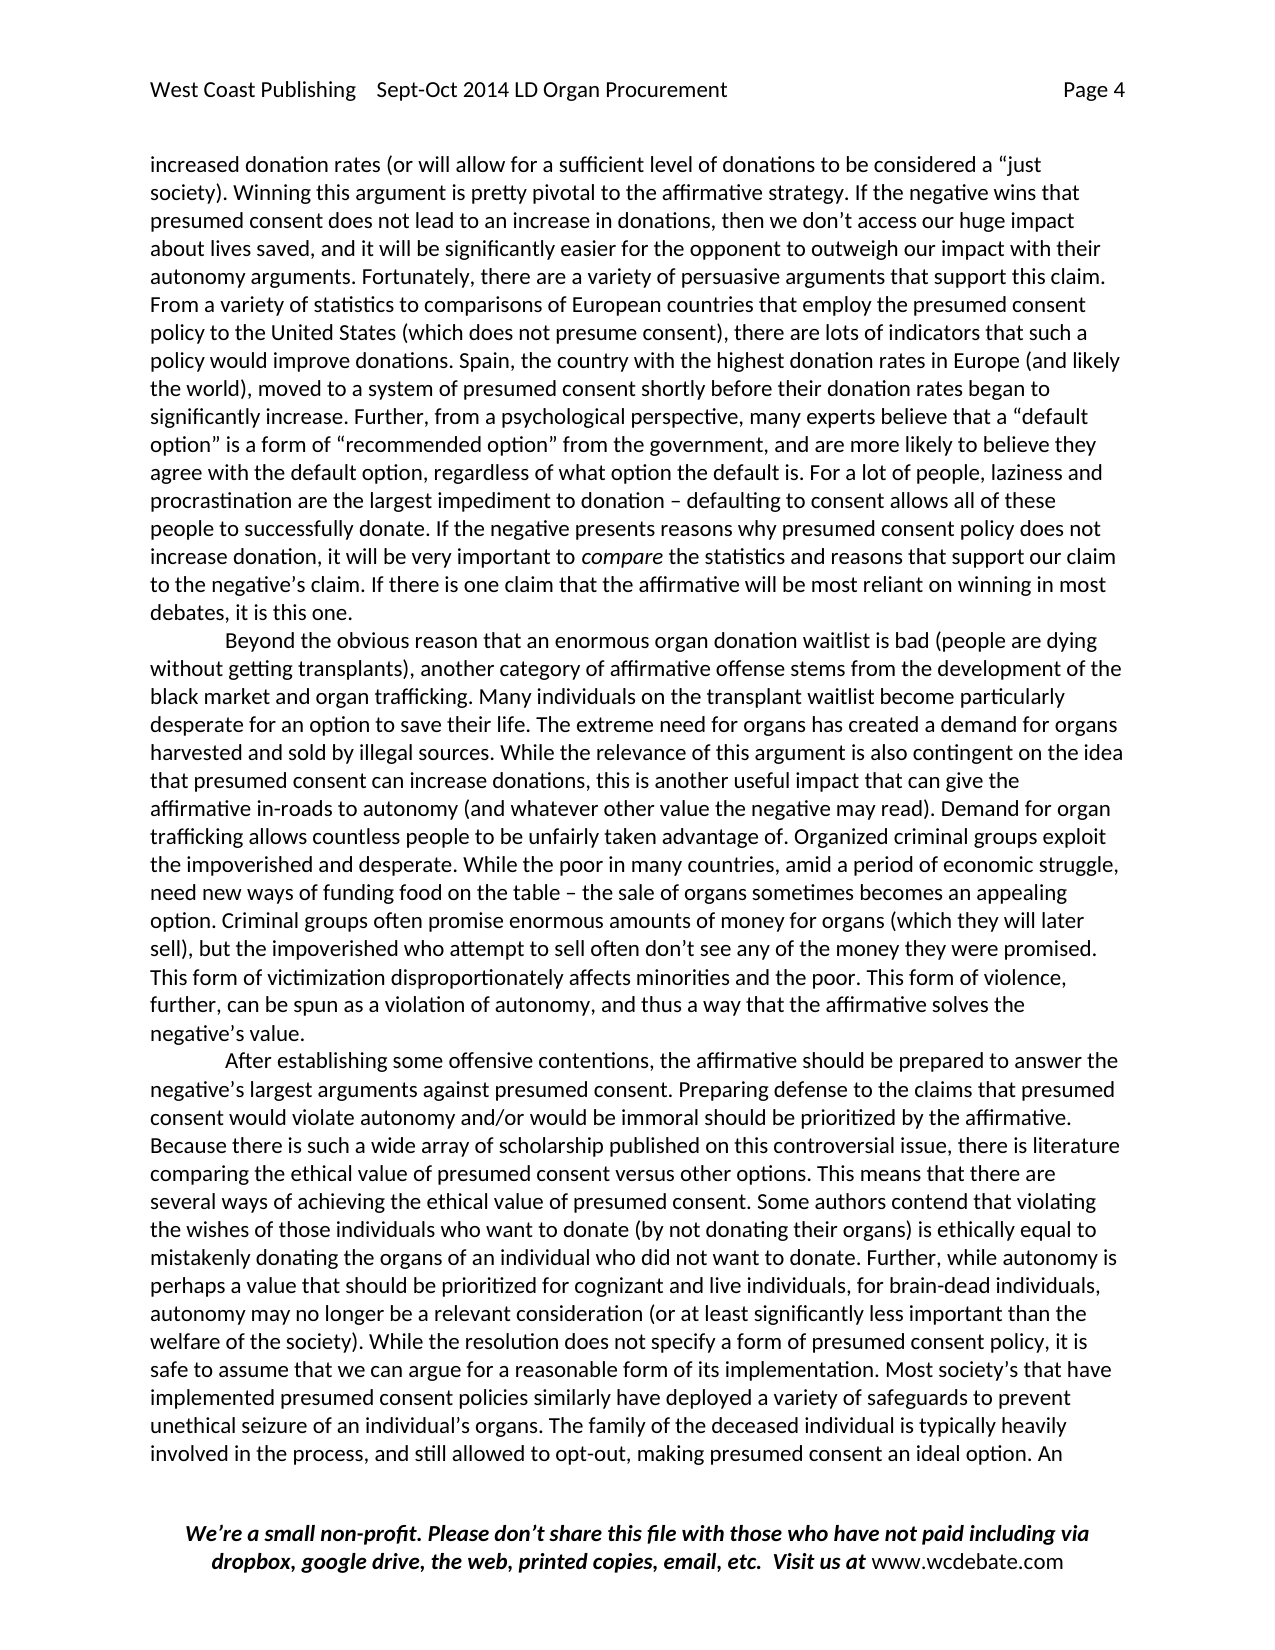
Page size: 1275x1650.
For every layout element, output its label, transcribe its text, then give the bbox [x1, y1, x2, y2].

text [150, 150, 1125, 626]
text Beyond the obvious reason that an enormous organ donation waitlist is bad (people are dying without getting transplants), another category of affirmative offense stems from the development of the black market and organ trafficking. Many individuals on the transplant waitlist become particularly desperate for an option to save their life. The extreme need for organs has created a demand for organs harvested and sold by illegal sources. While the relevance of this argument is also contingent on the idea that presumed consent can increase donations, this is another useful impact that can give the affirmative in-roads to autonomy (and whatever other value the negative may read). Demand for organ trafficking allows countless people to be unfairly taken advantage of. Organized criminal groups exploit the impoverished and desperate. While the poor in many countries, amid a period of economic struggle, need new ways of funding food on the table – the sale of organs sometimes becomes an appealing option. Criminal groups often promise enormous amounts of money for organs (which they will later sell), but the impoverished who attempt to sell often don’t see any of the money they were promised. This form of victimization disproportionately affects minorities and the poor. This form of violence, further, can be spun as a violation of autonomy, and thus a way that the affirmative solves the negative’s value. [150, 626, 1125, 1047]
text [150, 1047, 1125, 1467]
